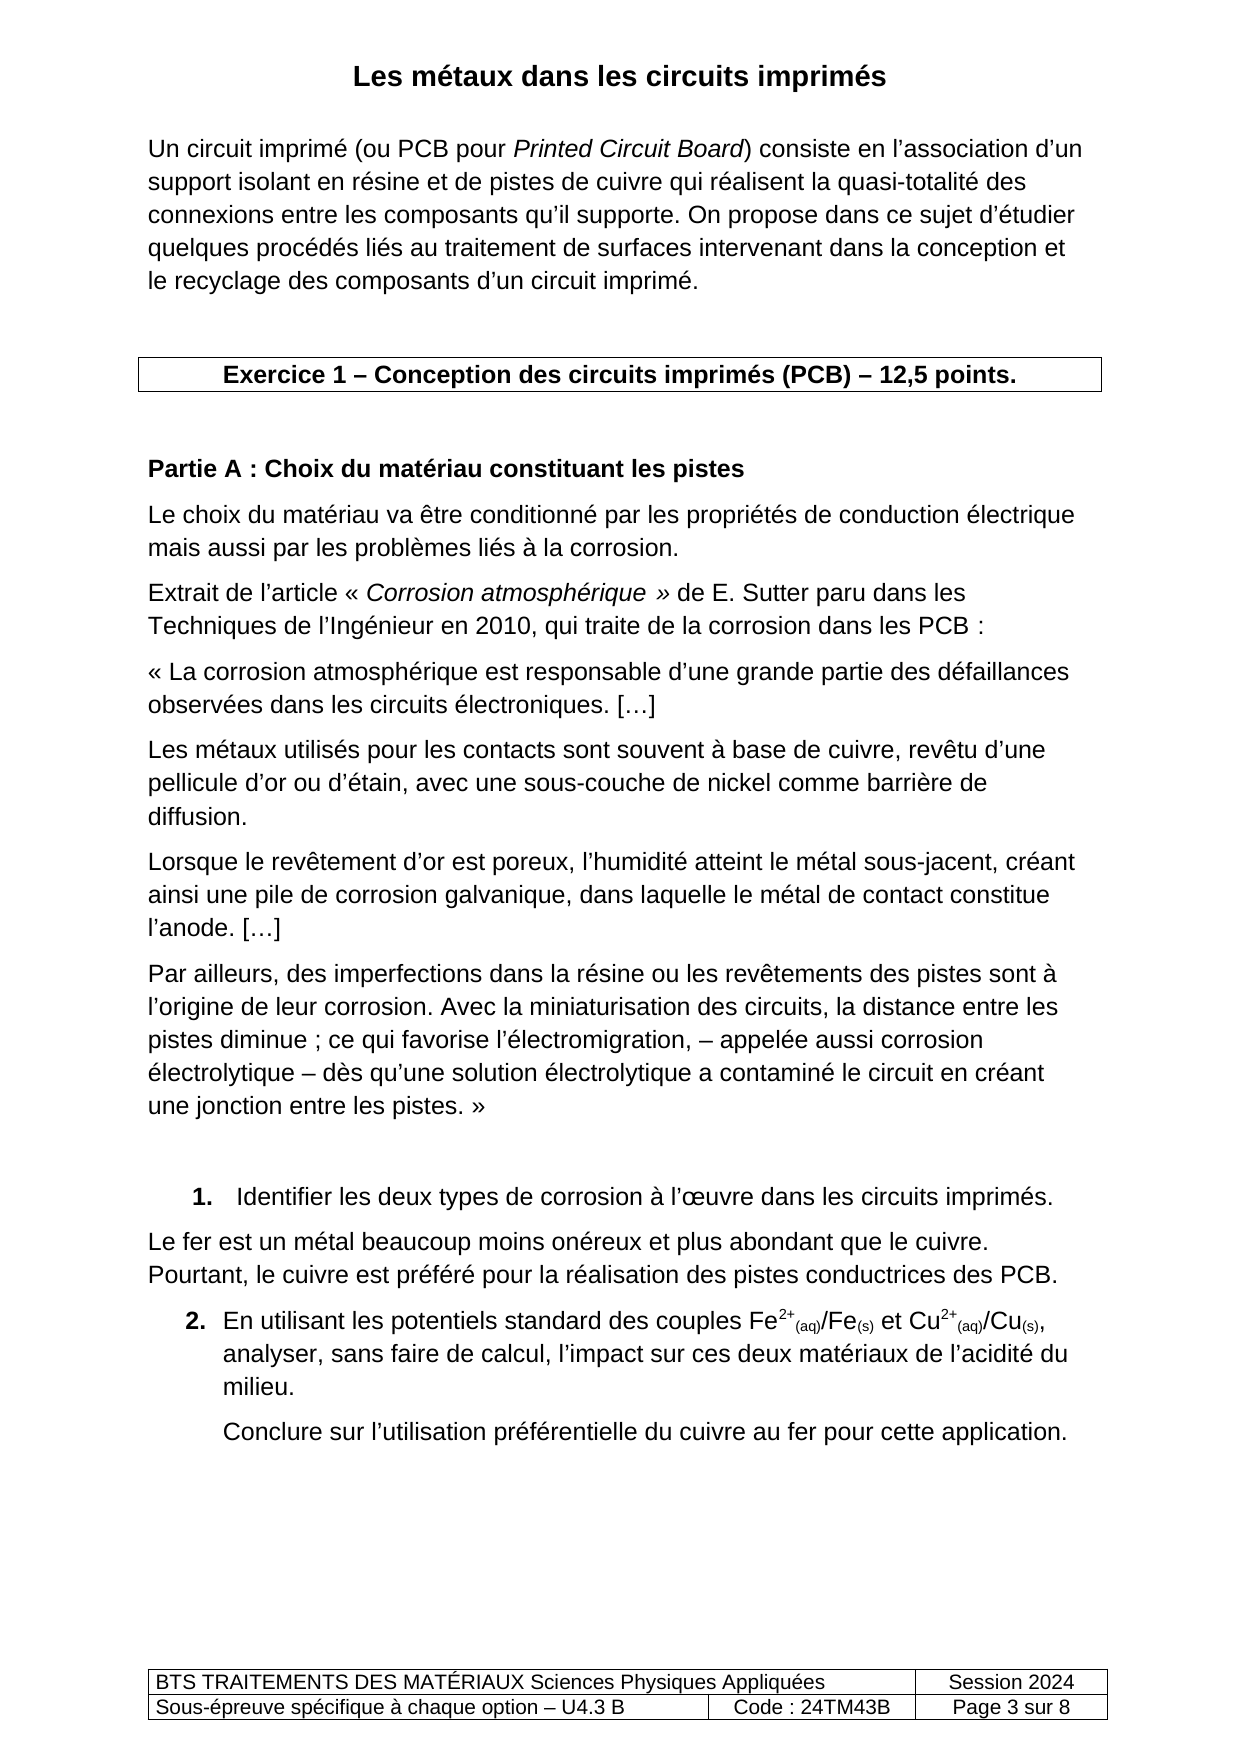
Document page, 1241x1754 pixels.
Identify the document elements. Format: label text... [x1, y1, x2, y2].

text Les métaux dans les circuits imprimés [148, 59, 1093, 93]
list Identifier les deux types de corrosion à l’œuvre dans les circuits imprimés. [192, 1182, 1093, 1210]
text Par ailleurs, des imperfections dans la résine ou les revêtements des pistes sont à l’origine de leur corrosion. Avec la miniaturisation des circuits, la distance entre les pistes diminue ; ce qui favorise l’électromigration, – appelée aussi corrosion électrolytique – dès qu’une solution électrolytique a contaminé le circuit en créant une jonction entre les pistes. » [148, 958, 1093, 1119]
list Conclure sur l’utilisation préférentielle du cuivre au fer pour cette application. [223, 1417, 1093, 1446]
text « La corrosion atmosphérique est responsable d’une grande partie des défaillances observées dans les circuits électroniques. […] [148, 657, 1093, 719]
text Les métaux utilisés pour les contacts sont souvent à base de cuivre, revêtu d’une pellicule d’or ou d’étain, avec une sous-couche de nickel comme barrière de diffusion. [148, 735, 1093, 830]
list En utilisant les potentiels standard des couples Fe2+(aq)/Fe(s) et Cu2+(aq)/Cu(s), analyser, sans faire de calcul, l’impact sur ces deux matériaux de l’acidité du milieu. [185, 1306, 1093, 1401]
text Partie A : Choix du matériau constituant les pistes [148, 454, 1093, 483]
text Lorsque le revêtement d’or est poreux, l’humidité atteint le métal sous-jacent, créant ainsi une pile de corrosion galvanique, dans laquelle le métal de contact constitue l’anode. […] [148, 847, 1093, 942]
text Un circuit imprimé (ou PCB pour Printed Circuit Board) consiste en l’association d’un support isolant en résine et de pistes de cuivre qui réalisent la quasi-totalité des connexions entre les composants qu’il supporte. On propose dans ce sujet d’étudier quelques procédés liés au traitement de surfaces intervenant dans la conception et le recyclage des composants d’un circuit imprimé. [148, 134, 1093, 295]
text Le choix du matériau va être conditionné par les propriétés de conduction électrique mais aussi par les problèmes liés à la corrosion. [148, 500, 1093, 562]
text Le fer est un métal beaucoup moins onéreux et plus abondant que le cuivre. Pourtant, le cuivre est préféré pour la réalisation des pistes conductrices des PCB. [148, 1227, 1093, 1289]
text Exercice 1 – Conception des circuits imprimés (PCB) – 12,5 points. [139, 358, 1101, 391]
text Extrait de l’article « Corrosion atmosphérique » de E. Sutter paru dans les Techniques de l’Ingénieur en 2010, qui traite de la corrosion dans les PCB : [148, 578, 1093, 640]
